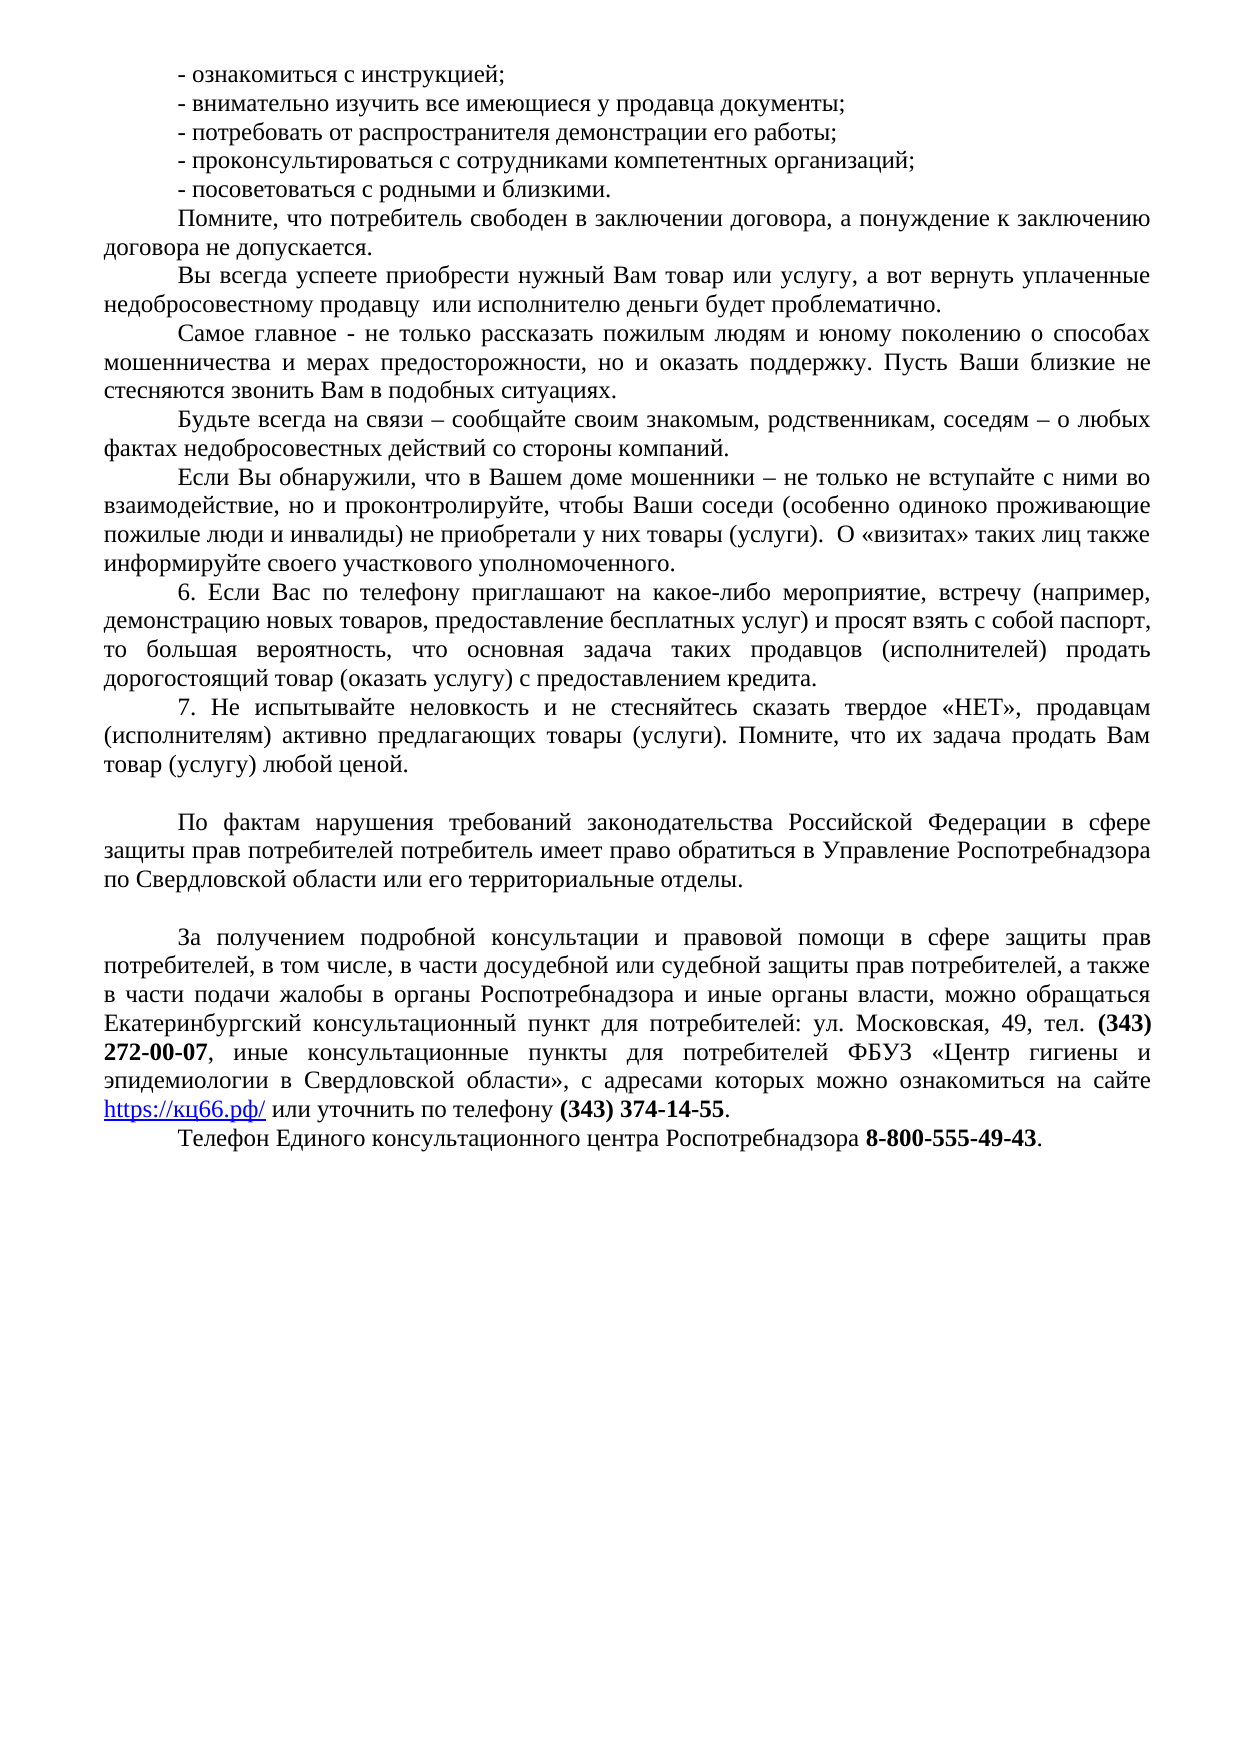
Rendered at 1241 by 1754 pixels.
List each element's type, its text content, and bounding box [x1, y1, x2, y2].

text 6. Если Вас по телефону приглашают на какое-либо мероприятие, встречу (например, демонстрацию новых товаров, предоставление бесплатных услуг) и просят взять с собой паспорт, то большая вероятность, что основная задача таких продавцов (исполнителей) продать дорогостоящий товар (оказать услугу) с предоставлением кредита. [103, 577, 1152, 692]
text За получением подробной консультации и правовой помощи в сфере защиты прав потребителей, в том числе, в части досудебной или судебной защиты прав потребителей, а также в части подачи жалобы в органы Роспотребнадзора и иные органы власти, можно обращаться Екатеринбургский консультационный пункт для потребителей: ул. Московская, 49, тел. (343) 272-00-07, иные консультационные пункты для потребителей ФБУЗ «Центр гигиены и эпидемиологии в Свердловской области», с адресами которых можно ознакомиться на сайте https://кц66.рф/ или уточнить по телефону (343) 374-14-55. [103, 922, 1152, 1123]
text - ознакомиться с инструкцией; [103, 59, 1152, 88]
text - посоветоваться с родными и близкими. [103, 174, 1152, 203]
text Помните, что потребитель свободен в заключении договора, а понуждение к заключению договора не допускается. [103, 203, 1152, 260]
text - потребовать от распространителя демонстрации его работы; [103, 117, 1152, 145]
text Будьте всегда на связи – сообщайте своим знакомым, родственникам, соседям – о любых фактах недобросовестных действий со стороны компаний. [103, 404, 1152, 462]
text - внимательно изучить все имеющиеся у продавца документы; [103, 88, 1152, 117]
text Самое главное - не только рассказать пожилым людям и юному поколению о способах мошенничества и мерах предосторожности, но и оказать поддержку. Пусть Ваши близкие не стесняются звонить Вам в подобных ситуациях. [103, 318, 1152, 404]
text Вы всегда успеете приобрести нужный Вам товар или услугу, а вот вернуть уплаченные недобросовестному продавцу или исполнителю деньги будет проблематично. [103, 260, 1152, 318]
text 7. Не испытывайте неловкость и не стесняйтесь сказать твердое «НЕТ», продавцам (исполнителям) активно предлагающих товары (услуги). Помните, что их задача продать Вам товар (услугу) любой ценой. [103, 692, 1152, 778]
text - проконсультироваться с сотрудниками компетентных организаций; [103, 145, 1152, 174]
text Если Вы обнаружили, что в Вашем доме мошенники – не только не вступайте с ними во взаимодействие, но и проконтролируйте, чтобы Ваши соседи (особенно одиноко проживающие пожилые люди и инвалиды) не приобретали у них товары (услуги). О «визитах» таких лиц также информируйте своего участкового уполномоченного. [103, 462, 1152, 577]
text Телефон Единого консультационного центра Роспотребнадзора 8-800-555-49-43. [103, 1123, 1152, 1152]
text По фактам нарушения требований законодательства Российской Федерации в сфере защиты прав потребителей потребитель имеет право обратиться в Управление Роспотребнадзора по Свердловской области или его территориальные отделы. [103, 807, 1152, 893]
